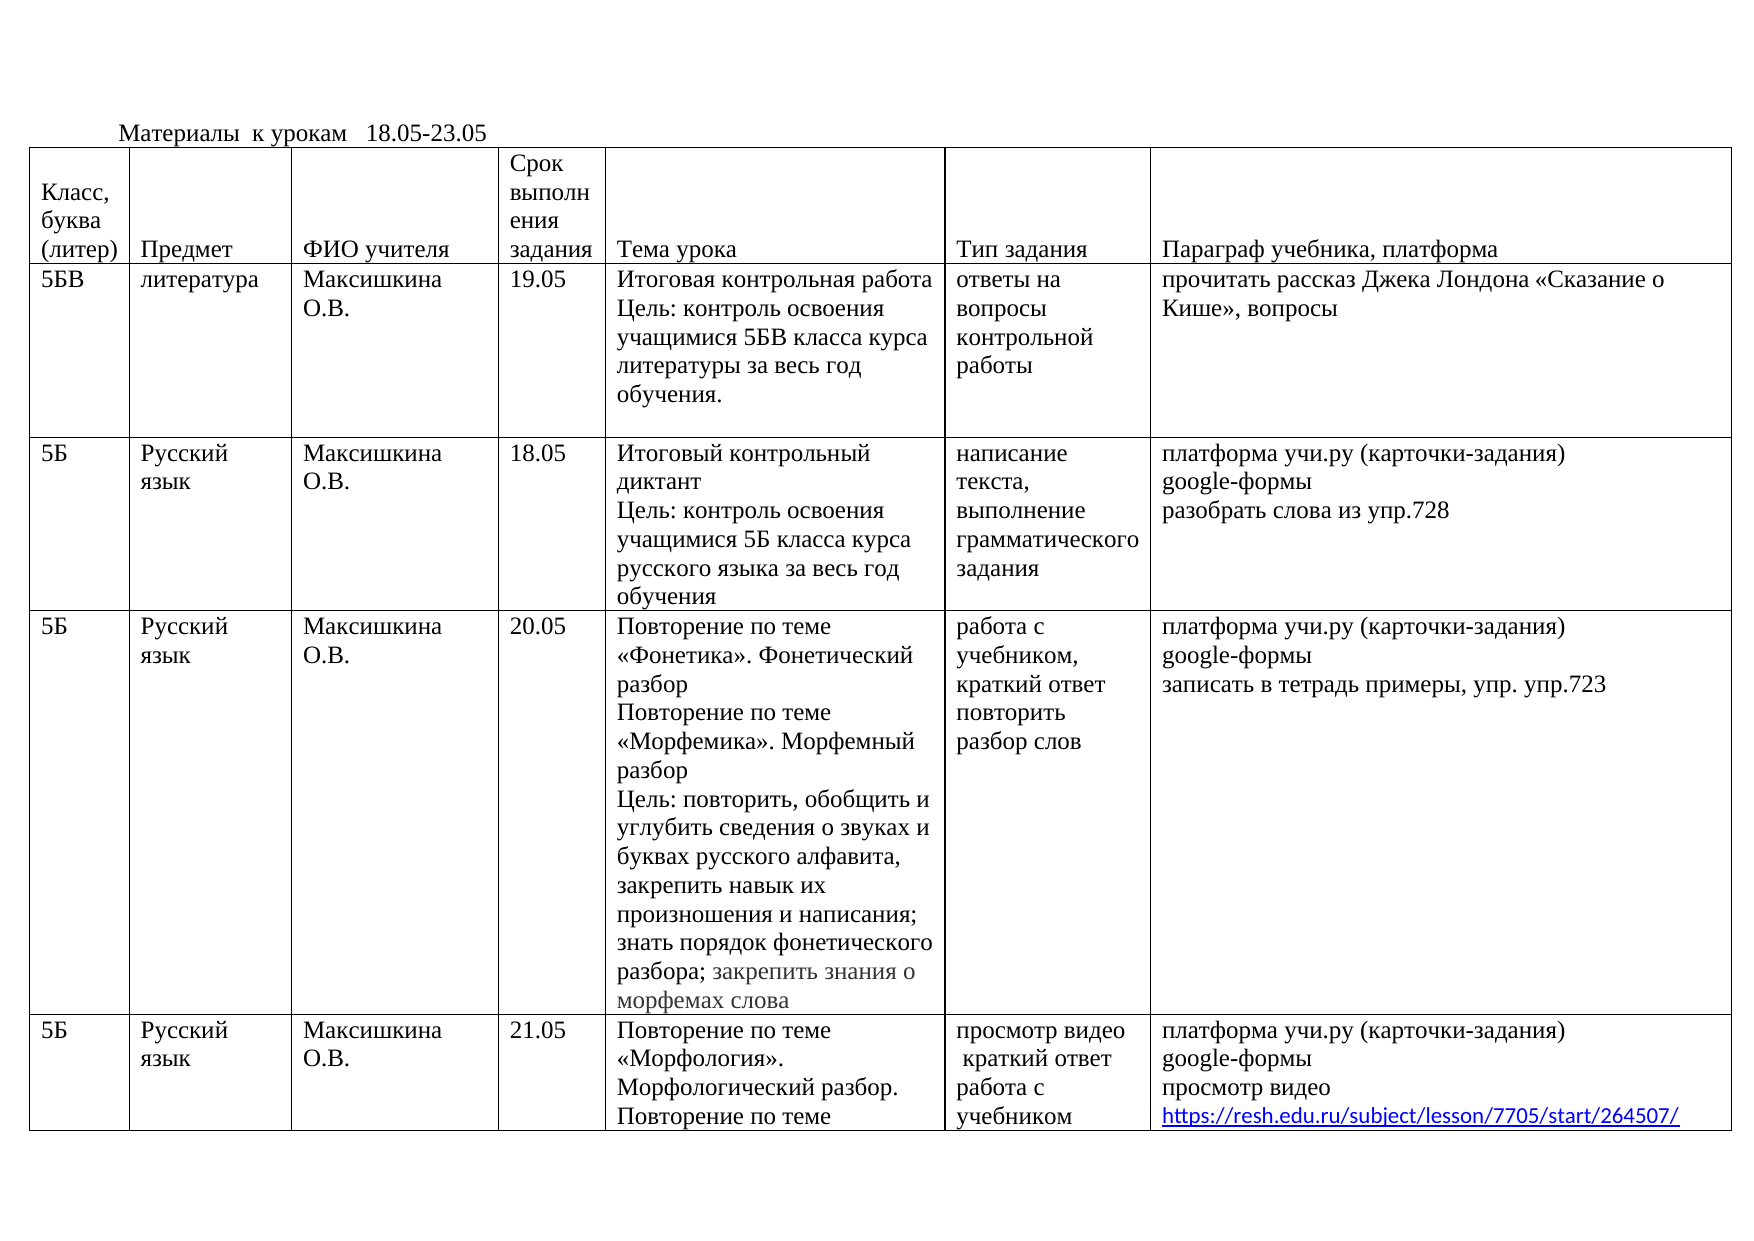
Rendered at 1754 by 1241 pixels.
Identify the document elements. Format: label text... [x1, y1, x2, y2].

table_cell написание текста, выполнение грамматического задания [946, 438, 1150, 610]
table_cell ответы на вопросы контрольной работы [946, 264, 1150, 437]
table_cell работа с учебником, краткий ответ повторить разбор слов [946, 611, 1150, 1014]
table_header Параграф учебника, платформа [1151, 148, 1731, 263]
table_cell 5БВ [30, 264, 129, 437]
table_cell 5Б [30, 1015, 129, 1130]
table_cell 19.05 [499, 264, 605, 437]
table_cell платформа учи.ру (карточки-задания) google-формы разобрать слова из упр.728 [1151, 438, 1731, 610]
table_cell Русский язык [130, 611, 291, 1014]
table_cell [1151, 1015, 1731, 1130]
table_cell 5Б [30, 611, 129, 1014]
table_cell Максишкина О.В. [292, 611, 498, 1014]
table_cell Максишкина О.В. [292, 1015, 498, 1130]
table_header Срок выполнения задания [499, 148, 605, 263]
table_cell литература [130, 264, 291, 437]
table_cell Повторение по теме «Фонетика». Фонетический разбор Повторение по теме «Морфемика». Морфемный разбор Цель: повторить, обобщить и углубить сведения о звуках и буквах русского алфавита, закрепить навык их произношения и написания; знать порядок фонетического разбора; закрепить знания о морфемах слова [606, 611, 944, 1014]
table_cell 21.05 [499, 1015, 605, 1130]
table_cell 18.05 [499, 438, 605, 610]
table_header Тип задания [946, 148, 1150, 263]
table_header Класс, буква (литер) [30, 148, 129, 263]
text Материалы к урокам 18.05-23.05 [118, 118, 1636, 147]
table_cell Максишкина О.В. [292, 438, 498, 610]
table_header Предмет [130, 148, 291, 263]
table_cell прочитать рассказ Джека Лондона «Сказание о Кише», вопросы [1151, 264, 1731, 437]
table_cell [946, 1015, 1150, 1130]
table_header ФИО учителя [292, 148, 498, 263]
table_header Тема урока [606, 148, 944, 263]
table_cell Русский язык [130, 1015, 291, 1130]
table_cell Русский язык [130, 438, 291, 610]
table_cell Итоговая контрольная работа Цель: контроль освоения учащимися 5БВ класса курса литературы за весь год обучения. [606, 264, 944, 437]
table_cell 20.05 [499, 611, 605, 1014]
table_cell Максишкина О.В. [292, 264, 498, 437]
table_cell Итоговый контрольный диктант Цель: контроль освоения учащимися 5Б класса курса русского языка за весь год обучения [606, 438, 944, 610]
table_cell платформа учи.ру (карточки-задания) google-формы записать в тетрадь примеры, упр. упр.723 [1151, 611, 1731, 1014]
table_cell 5Б [30, 438, 129, 610]
